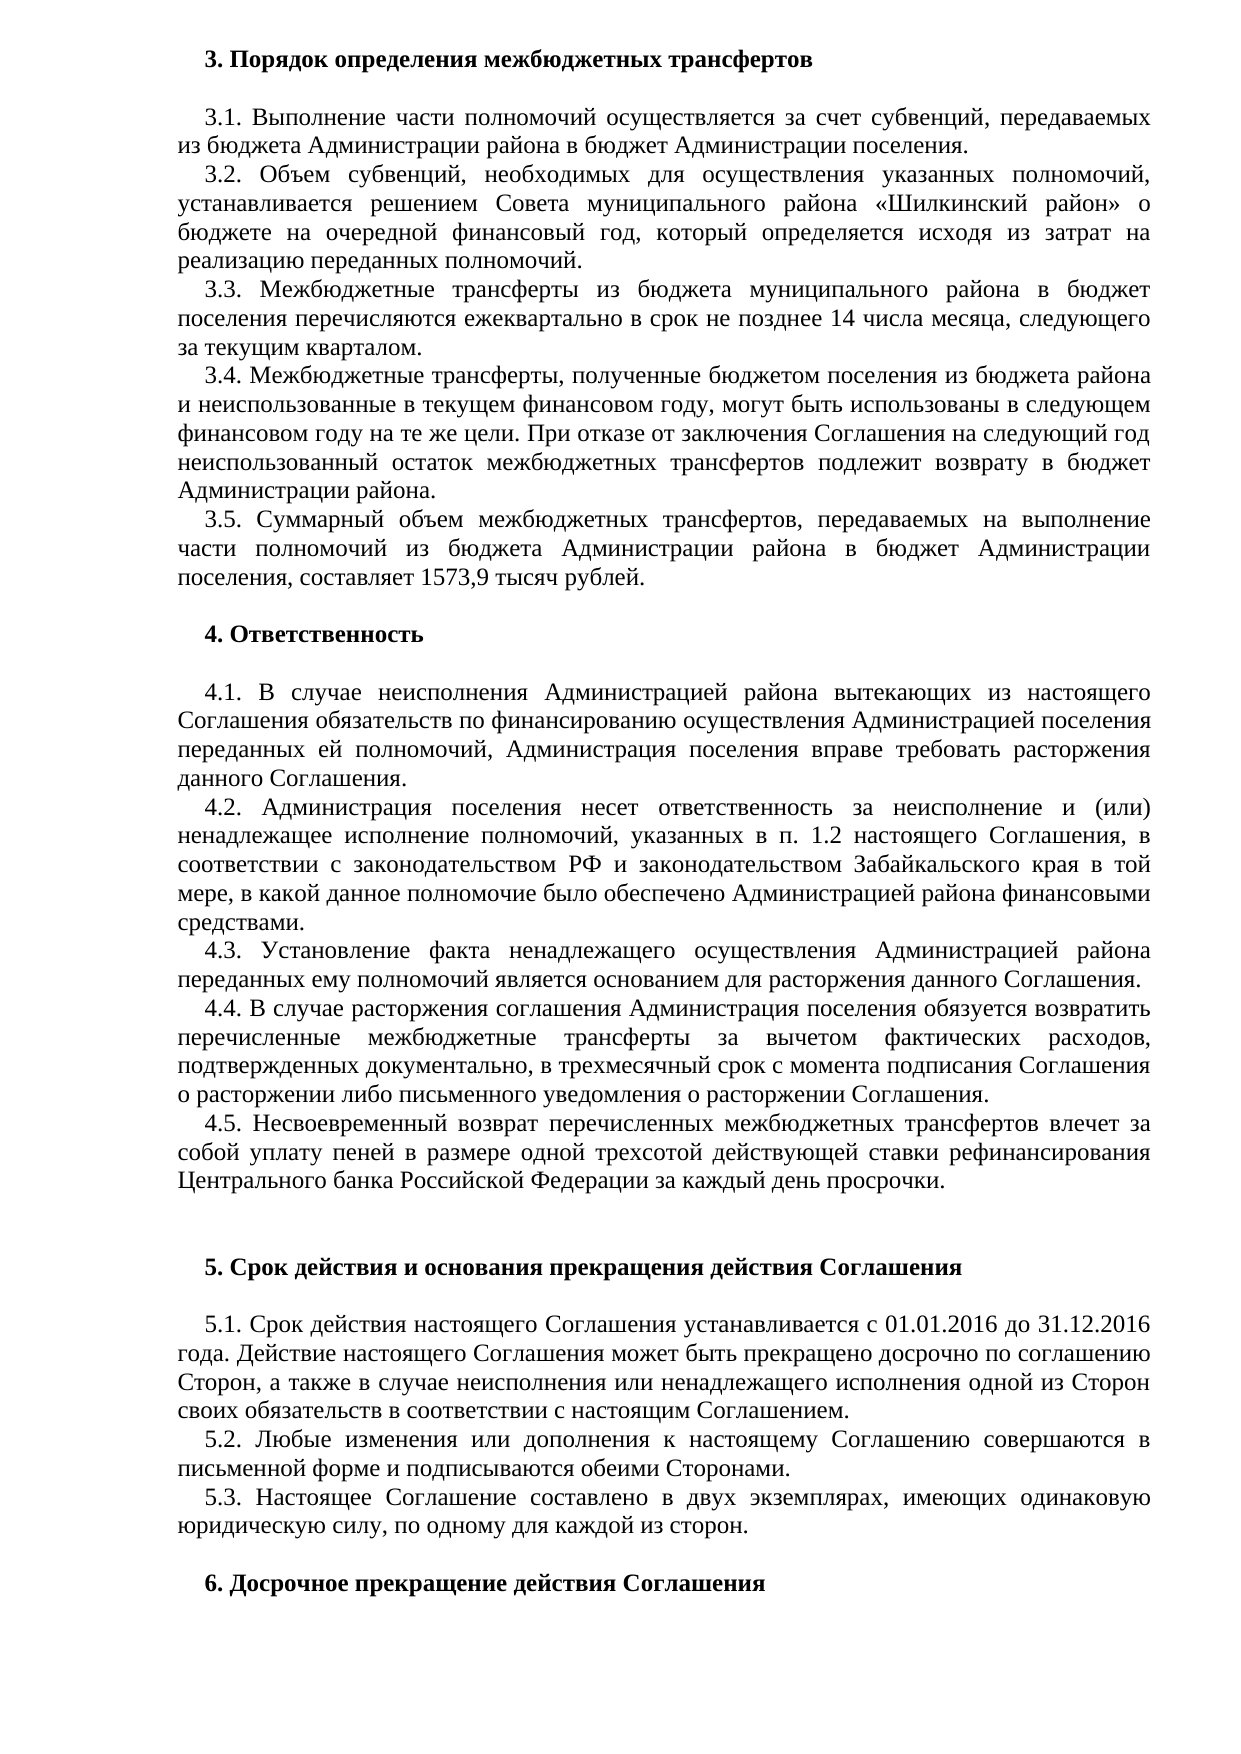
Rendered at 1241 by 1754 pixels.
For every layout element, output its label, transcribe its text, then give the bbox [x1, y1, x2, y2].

text 5.2. Любые изменения или дополнения к настоящему Соглашению совершаются в письменной форме и подписываются обеими Сторонами. [177, 1424, 1152, 1482]
text 4.5. Несвоевременный возврат перечисленных межбюджетных трансфертов влечет за собой уплату пеней в размере одной трехсотой действующей ставки рефинансирования Центрального банка Российской Федерации за каждый день просрочки. [177, 1108, 1152, 1194]
text 3.2. Объем субвенций, необходимых для осуществления указанных полномочий, устанавливается решением Совета муниципального района «Шилкинский район» о бюджете на очередной финансовый год, который определяется исходя из затрат на реализацию переданных полномочий. [177, 159, 1152, 274]
text 5.1. Срок действия настоящего Соглашения устанавливается с 01.01.2016 до 31.12.2016 года. Действие настоящего Соглашения может быть прекращено досрочно по соглашению Сторон, а также в случае неисполнения или ненадлежащего исполнения одной из Сторон своих обязательств в соответствии с настоящим Соглашением. [177, 1309, 1152, 1424]
text 3.5. Суммарный объем межбюджетных трансфертов, передаваемых на выполнение части полномочий из бюджета Администрации района в бюджет Администрации поселения, составляет 1573,9 тысяч рублей. [177, 504, 1152, 591]
text 3.1. Выполнение части полномочий осуществляется за счет субвенций, передаваемых из бюджета Администрации района в бюджет Администрации поселения. [177, 102, 1152, 159]
text 6. Досрочное прекращение действия Соглашения [177, 1568, 1152, 1597]
text 3. Порядок определения межбюджетных трансфертов [177, 44, 1152, 73]
text 3.4. Межбюджетные трансферты, полученные бюджетом поселения из бюджета района и неиспользованные в текущем финансовом году, могут быть использованы в следующем финансовом году на те же цели. При отказе от заключения Соглашения на следующий год неиспользованный остаток межбюджетных трансфертов подлежит возврату в бюджет Администрации района. [177, 361, 1152, 504]
text 4.4. В случае расторжения соглашения Администрация поселения обязуется возвратить перечисленные межбюджетные трансферты за вычетом фактических расходов, подтвержденных документально, в трехмесячный срок с момента подписания Соглашения о расторжении либо письменного уведомления о расторжении Соглашения. [177, 993, 1152, 1108]
text 3.3. Межбюджетные трансферты из бюджета муниципального района в бюджет поселения перечисляются ежеквартально в срок не позднее 14 числа месяца, следующего за текущим кварталом. [177, 274, 1152, 361]
text 4.1. В случае неисполнения Администрацией района вытекающих из настоящего Соглашения обязательств по финансированию осуществления Администрацией поселения переданных ей полномочий, Администрация поселения вправе требовать расторжения данного Соглашения. [177, 677, 1152, 792]
text 4.2. Администрация поселения несет ответственность за неисполнение и (или) ненадлежащее исполнение полномочий, указанных в п. 1.2 настоящего Соглашения, в соответствии с законодательством РФ и законодательством Забайкальского края в той мере, в какой данное полномочие было обеспечено Администрацией района финансовыми средствами. [177, 792, 1152, 936]
text 5.3. Настоящее Соглашение составлено в двух экземплярах, имеющих одинаковую юридическую силу, по одному для каждой из сторон. [177, 1482, 1152, 1539]
text 4.3. Установление факта ненадлежащего осуществления Администрацией района переданных ему полномочий является основанием для расторжения данного Соглашения. [177, 936, 1152, 993]
text 4. Ответственность [177, 619, 1152, 648]
text 5. Срок действия и основания прекращения действия Соглашения [177, 1252, 1152, 1281]
